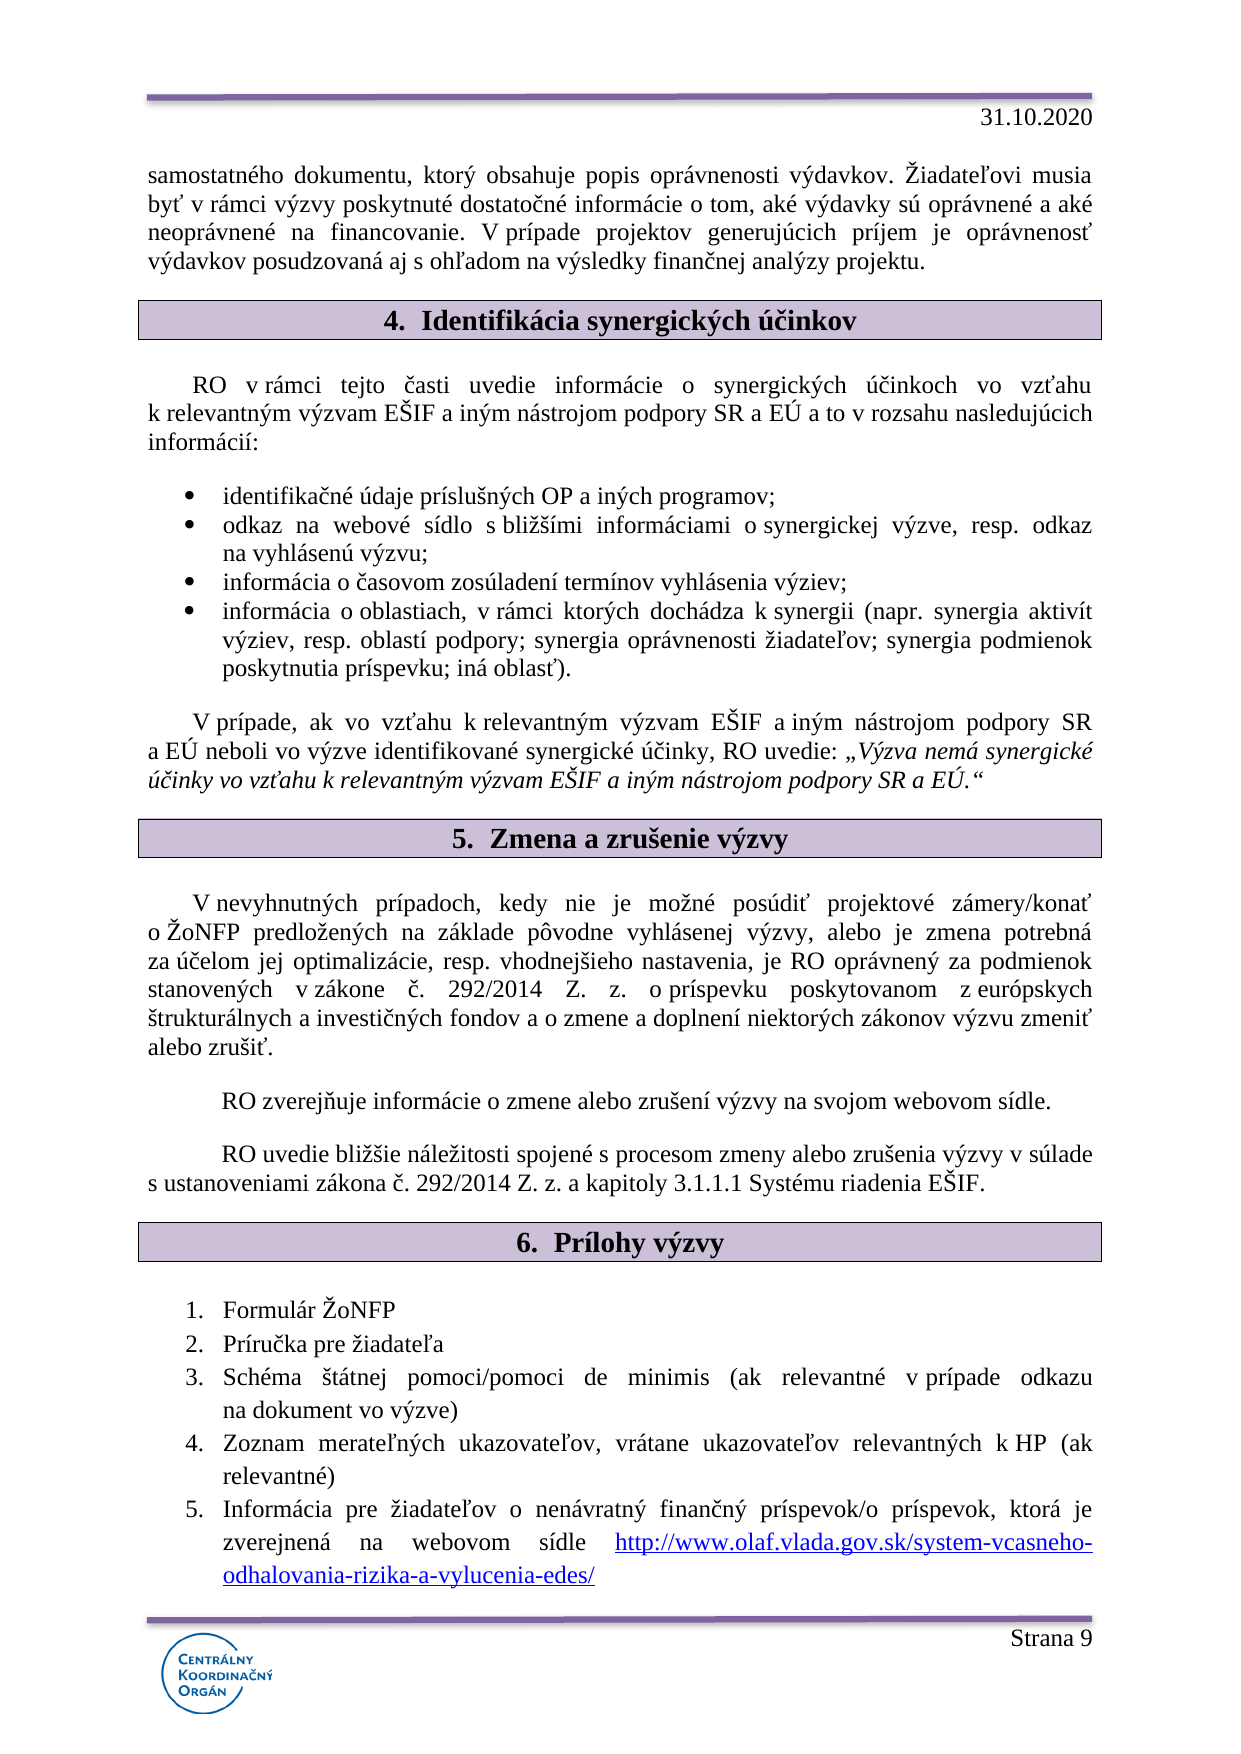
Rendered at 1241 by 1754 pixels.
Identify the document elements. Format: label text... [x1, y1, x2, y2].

text RO zverejňuje informácie o zmene alebo zrušení výzvy na svojom webovom sídle. [148, 1086, 1093, 1114]
picture [159, 1631, 272, 1713]
list Príručka pre žiadateľa [185, 1329, 1093, 1357]
list Identifikácia synergických účinkov [139, 301, 1101, 339]
text V prípade, ak vo vzťahu k relevantným výzvam EŠIF a iným nástrojom podpory SR a EÚ neboli vo výzve identifikované synergické účinky, RO uvedie: „Výzva nemá synergické účinky vo vzťahu k relevantným výzvam EŠIF a iným nástrojom podpory SR a EÚ.“ [148, 707, 1093, 793]
list Zoznam merateľných ukazovateľov, vrátane ukazovateľov relevantných k HP (ak relevantné) [185, 1428, 1093, 1489]
list Formulár ŽoNFP [185, 1296, 1093, 1324]
list Zmena a zrušenie výzvy [139, 820, 1101, 857]
list identifikačné údaje príslušných OP a iných programov; [185, 481, 1093, 510]
list Schéma štátnej pomoci/pomoci de minimis (ak relevantné v prípade odkazu na dokument vo výzve) [185, 1362, 1093, 1423]
list informácia o oblastiach, v rámci ktorých dochádza k synergii (napr. synergia aktivít výziev, resp. oblastí podpory; synergia oprávnenosti žiadateľov; synergia podmienok poskytnutia príspevku; iná oblasť). [185, 596, 1093, 682]
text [148, 160, 1093, 275]
list odkaz na webové sídlo s bližšími informáciami o synergickej výzve, resp. odkaz na vyhlásenú výzvu; [185, 510, 1093, 567]
list Prílohy výzvy [139, 1223, 1101, 1261]
text RO uvedie bližšie náležitosti spojené s procesom zmeny alebo zrušenia výzvy v súlade s ustanoveniami zákona č. 292/2014 Z. z. a kapitoly 3.1.1.1 Systému riadenia EŠIF. [148, 1139, 1093, 1197]
list informácia o časovom zosúladení termínov vyhlásenia výziev; [185, 567, 1093, 596]
text V nevyhnutných prípadoch, kedy nie je možné posúdiť projektové zámery/konať o ŽoNFP predložených na základe pôvodne vyhlásenej výzvy, alebo je zmena potrebná za účelom jej optimalizácie, resp. vhodnejšieho nastavenia, je RO oprávnený za podmienok stanovených v zákone č. 292/2014 Z. z. o príspevku poskytovanom z európskych štrukturálnych a investičných fondov a o zmene a doplnení niektorých zákonov výzvu zmeniť alebo zrušiť. [148, 888, 1093, 1061]
list Informácia pre žiadateľov o nenávratný finančný príspevok/o príspevok, ktorá je zverejnená na webovom sídle http://www.olaf.vlada.gov.sk/system-vcasneho-odhalovania-rizika-a-vylucenia-edes/ [185, 1494, 1093, 1588]
text RO v rámci tejto časti uvedie informácie o synergických účinkoch vo vzťahu k relevantným výzvam EŠIF a iným nástrojom podpory SR a EÚ a to v rozsahu nasledujúcich informácií: [148, 370, 1093, 456]
